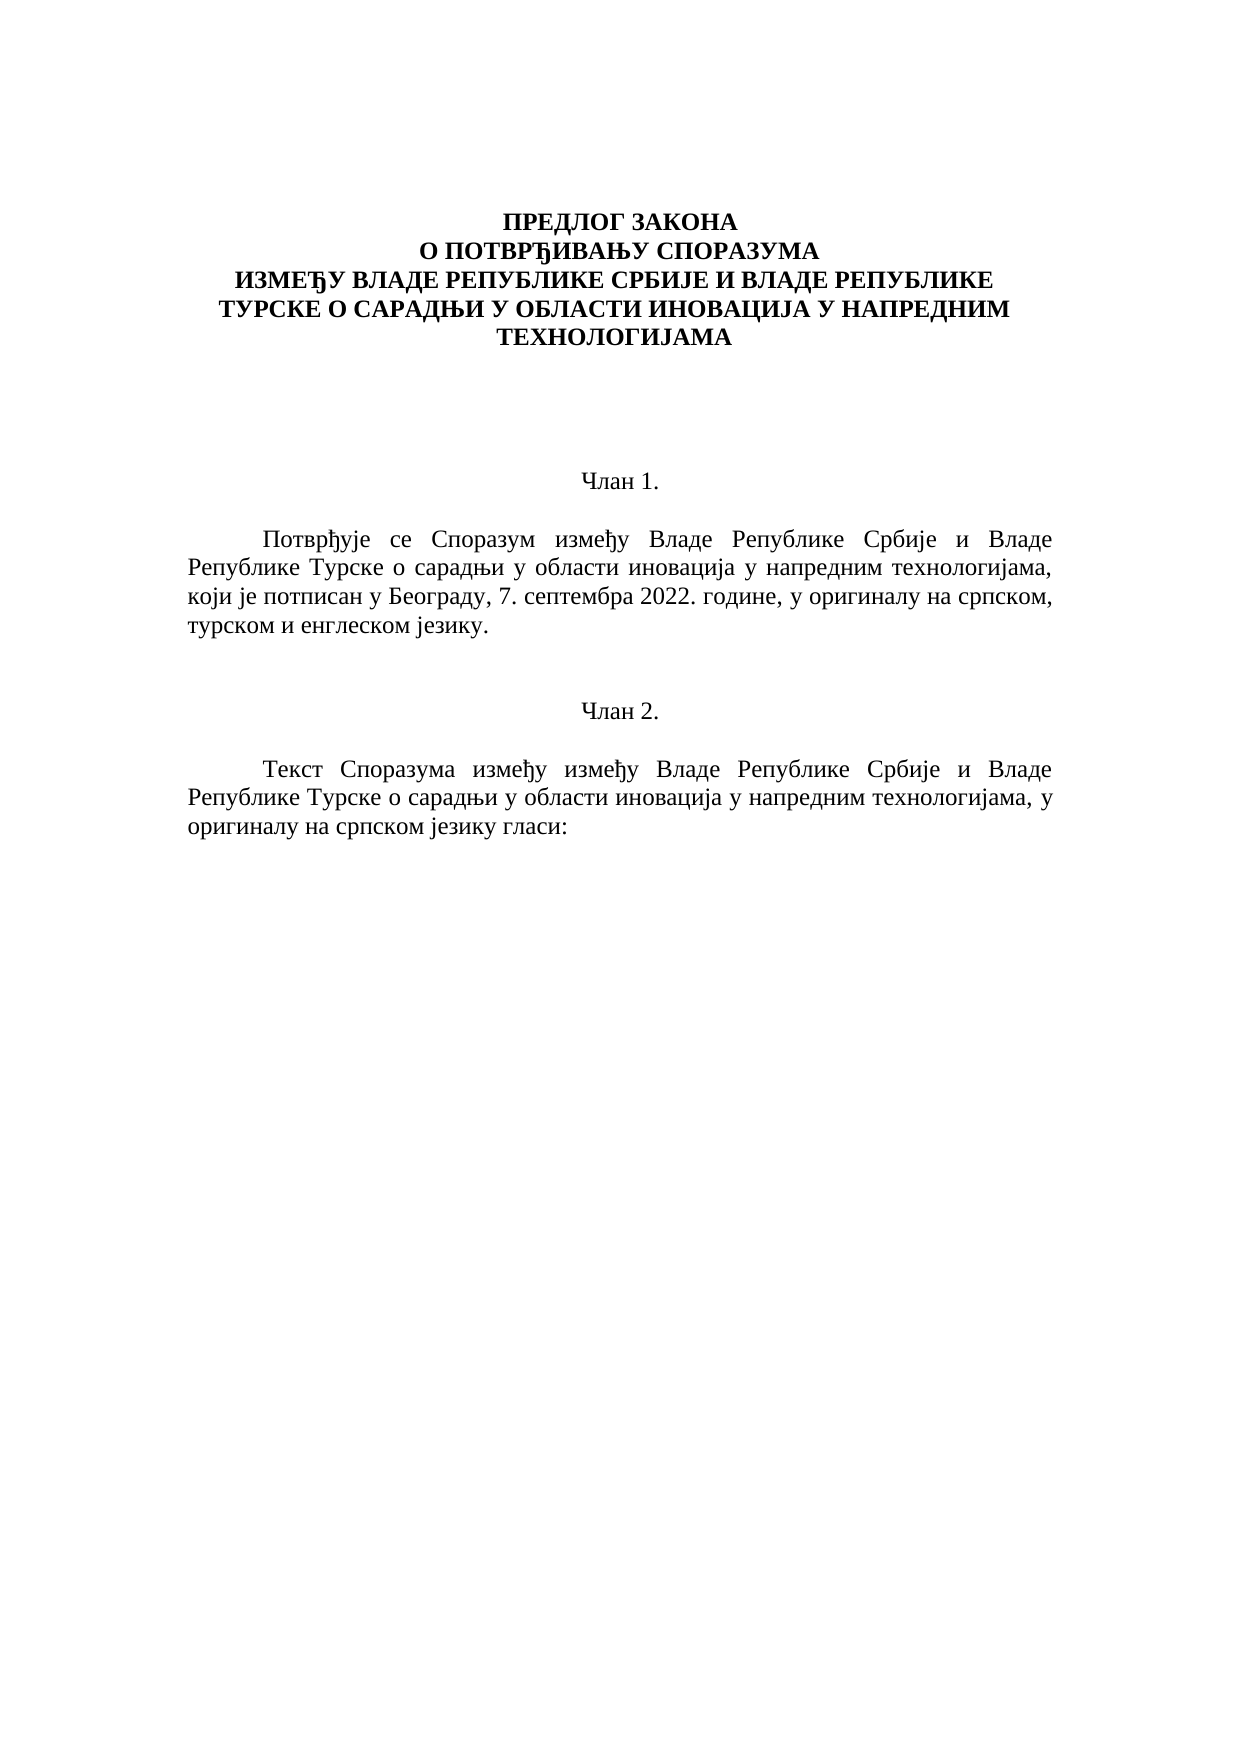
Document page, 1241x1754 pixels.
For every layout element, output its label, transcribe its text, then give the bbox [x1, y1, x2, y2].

text О ПОТВРЂИВАЊУ СПОРАЗУМА [398, 236, 840, 265]
text Члан 1. [187, 466, 1053, 495]
text ИЗМЕЂУ ВЛАДЕ РЕПУБЛИКЕ СРБИЈЕ И ВЛАДЕ РЕПУБЛИКЕ ТУРСКЕ О САРАДЊИ У ОБЛАСТИ ИНОВАЦИЈА У НАПРЕДНИМ ТЕХНОЛОГИЈАМА [187, 265, 1041, 351]
text ПРЕДЛОГ ЗАКОНА [187, 207, 1053, 236]
text Члан 2. [187, 696, 1053, 725]
text Потврђује се Споразум између Владе Републике Србије и Владе Републике Турске о сарадњи у области иновација у напредним технологијама, који је потписан у Београду, 7. септембра 2022. године, у оригиналу на српском, турском и енглеском језику. [187, 524, 1053, 639]
text Текст Споразума између између Владе Републике Србије и Владе Републике Турске о сарадњи у области иновација у напредним технологијама, у оригиналу на српском језику гласи: [187, 754, 1053, 840]
